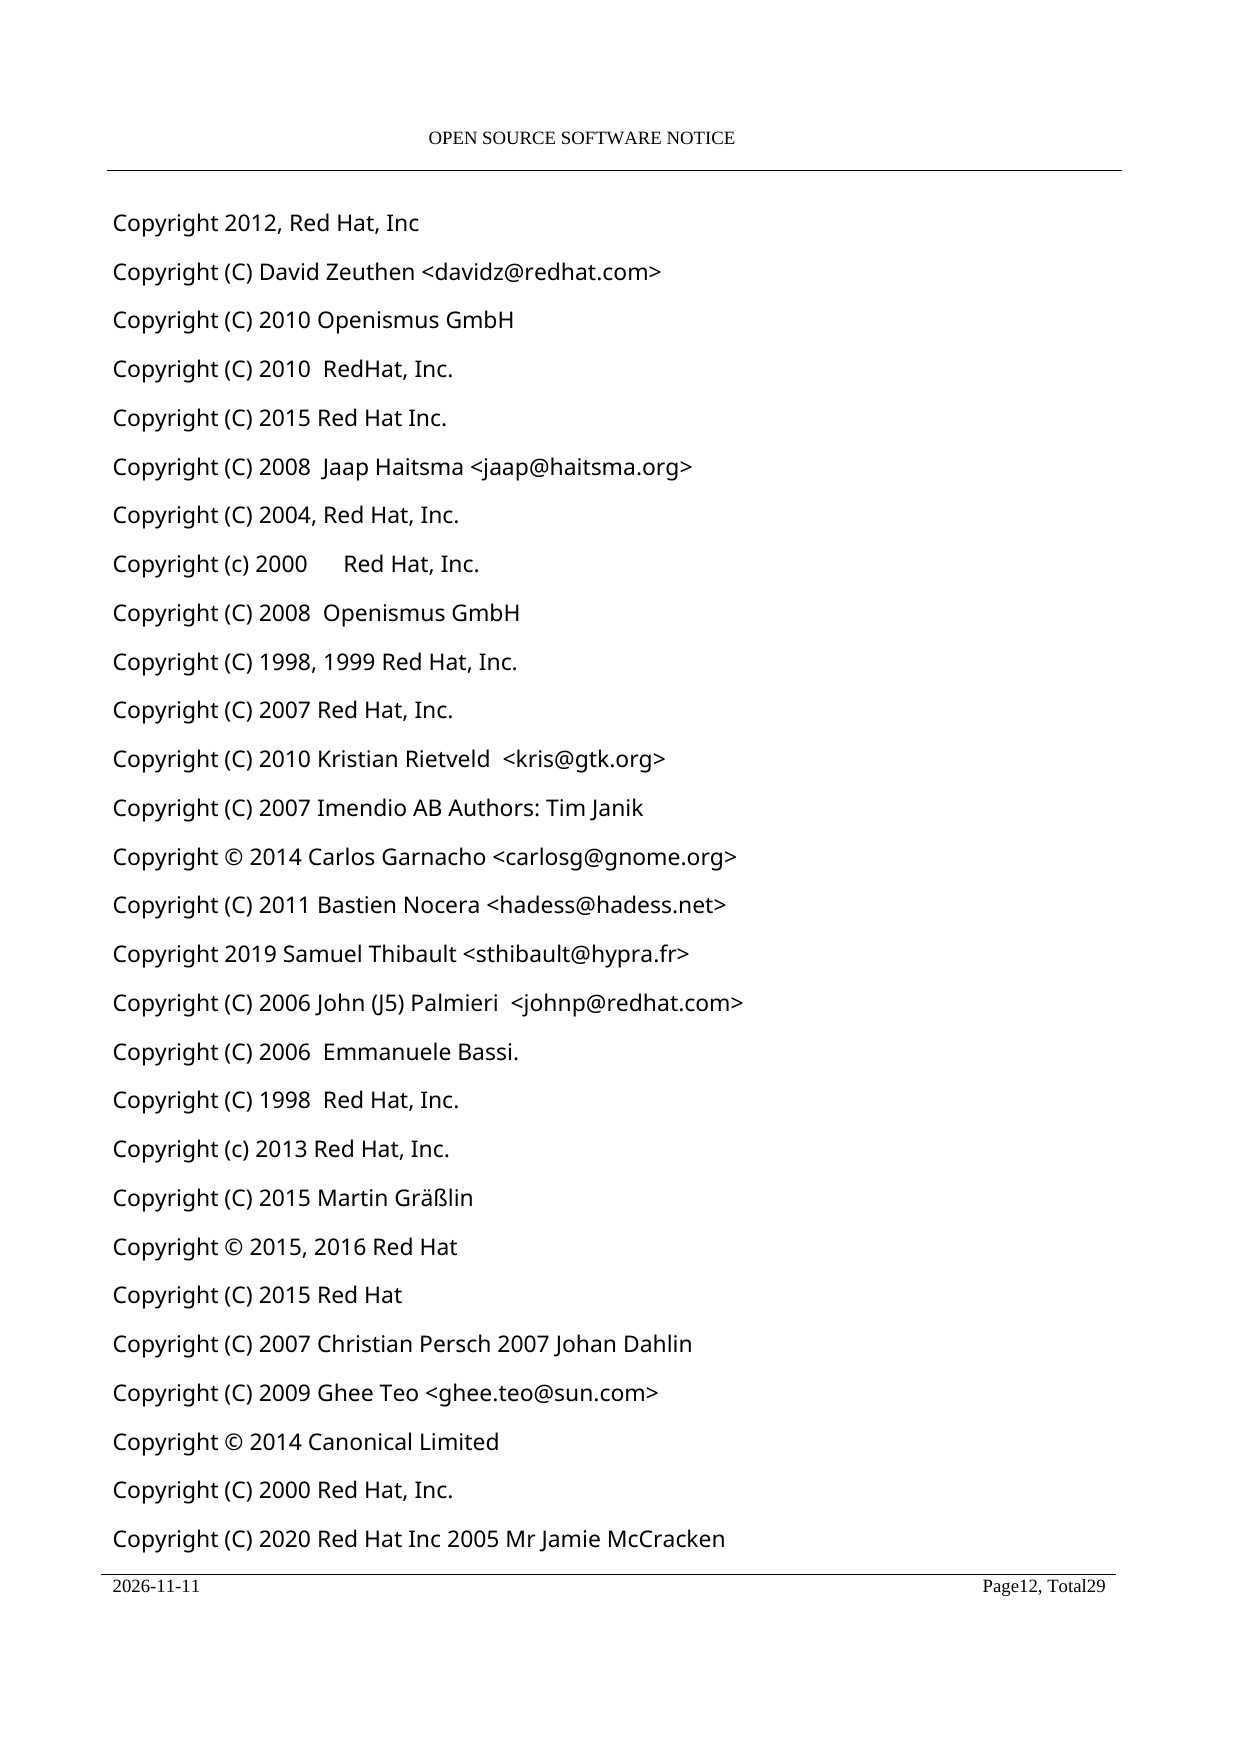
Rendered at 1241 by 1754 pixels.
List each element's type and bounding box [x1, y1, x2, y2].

text [112, 206, 1128, 1555]
